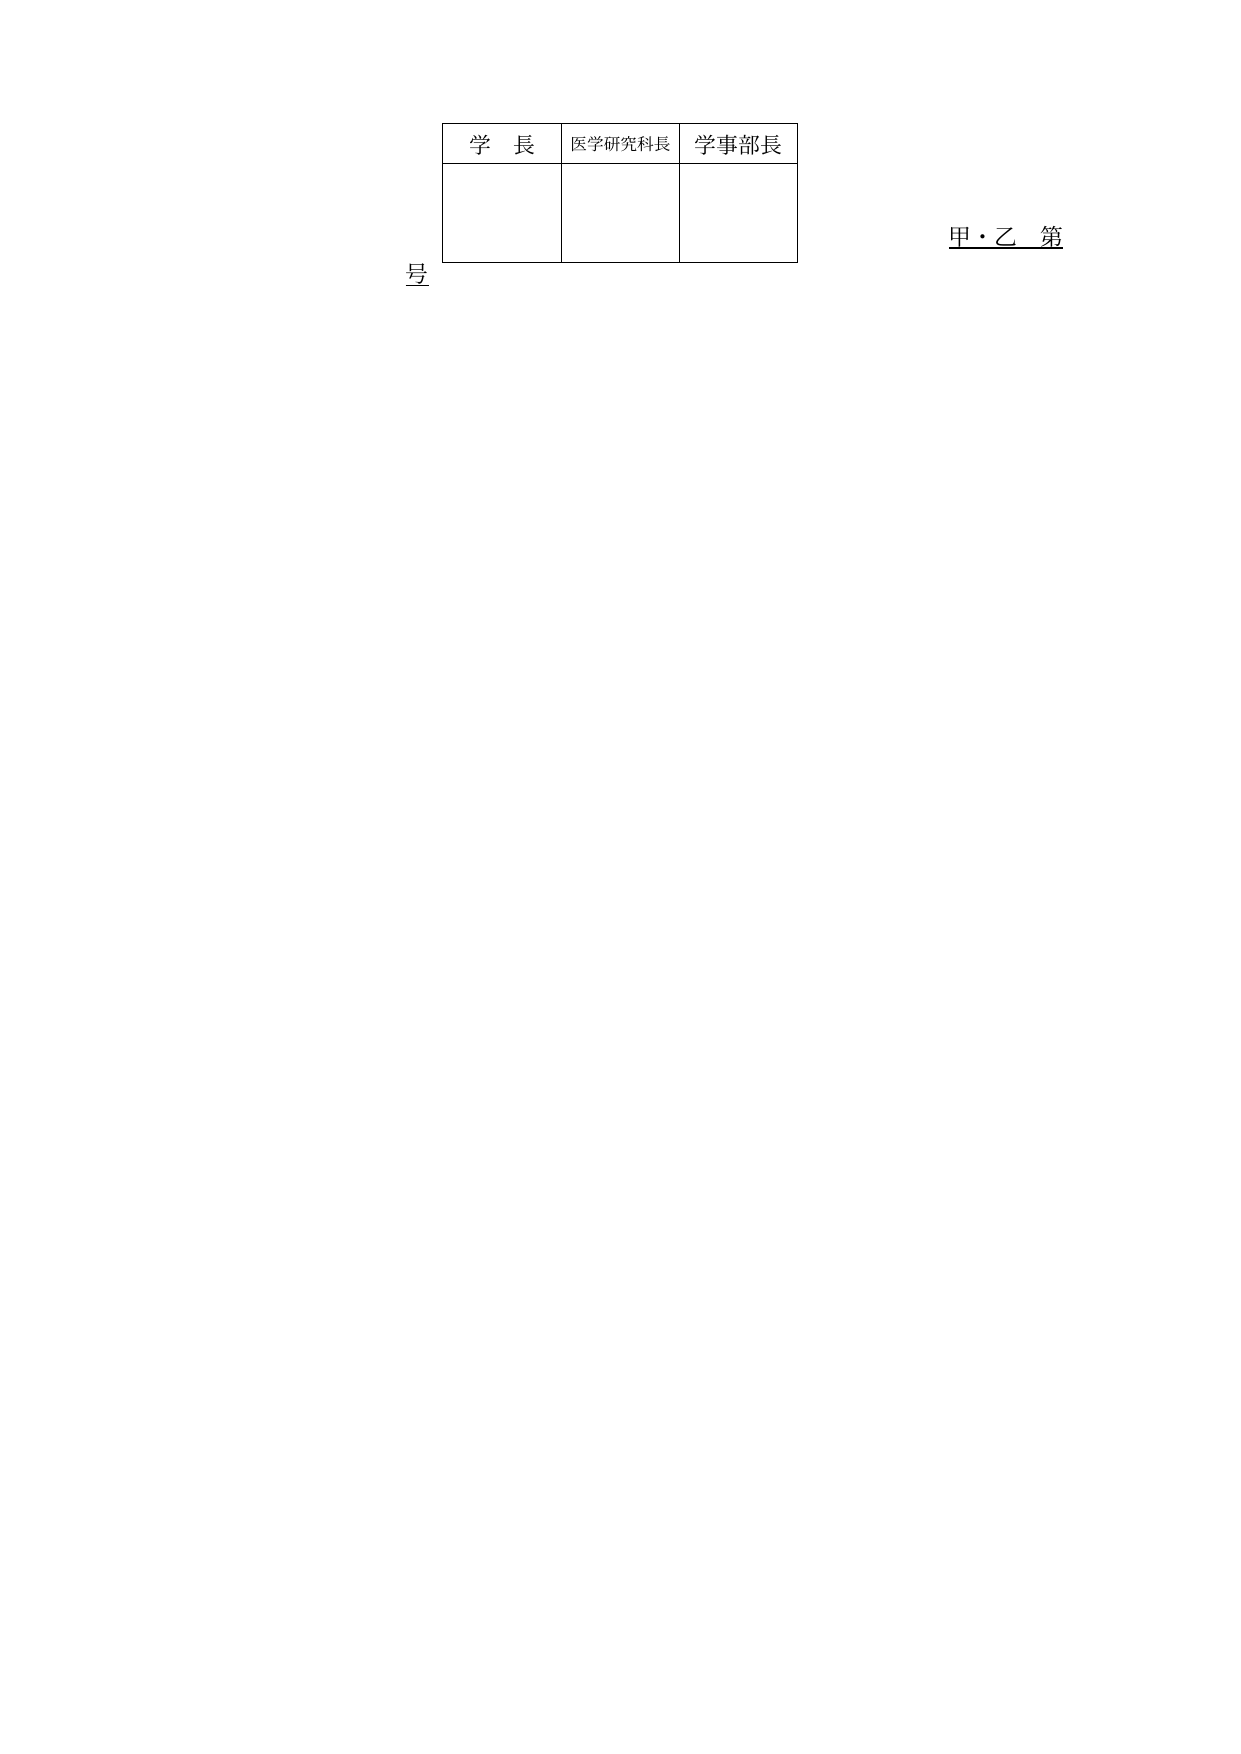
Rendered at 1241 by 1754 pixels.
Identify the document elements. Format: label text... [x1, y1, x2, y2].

table_header 学 長 [443, 124, 561, 163]
table_cell [443, 164, 561, 262]
table_cell [680, 164, 797, 262]
text 甲・乙 第 号 [177, 217, 1063, 292]
table_cell [562, 164, 679, 262]
table_header 医学研究科長 [562, 124, 679, 163]
table_header 学事部長 [680, 124, 797, 163]
